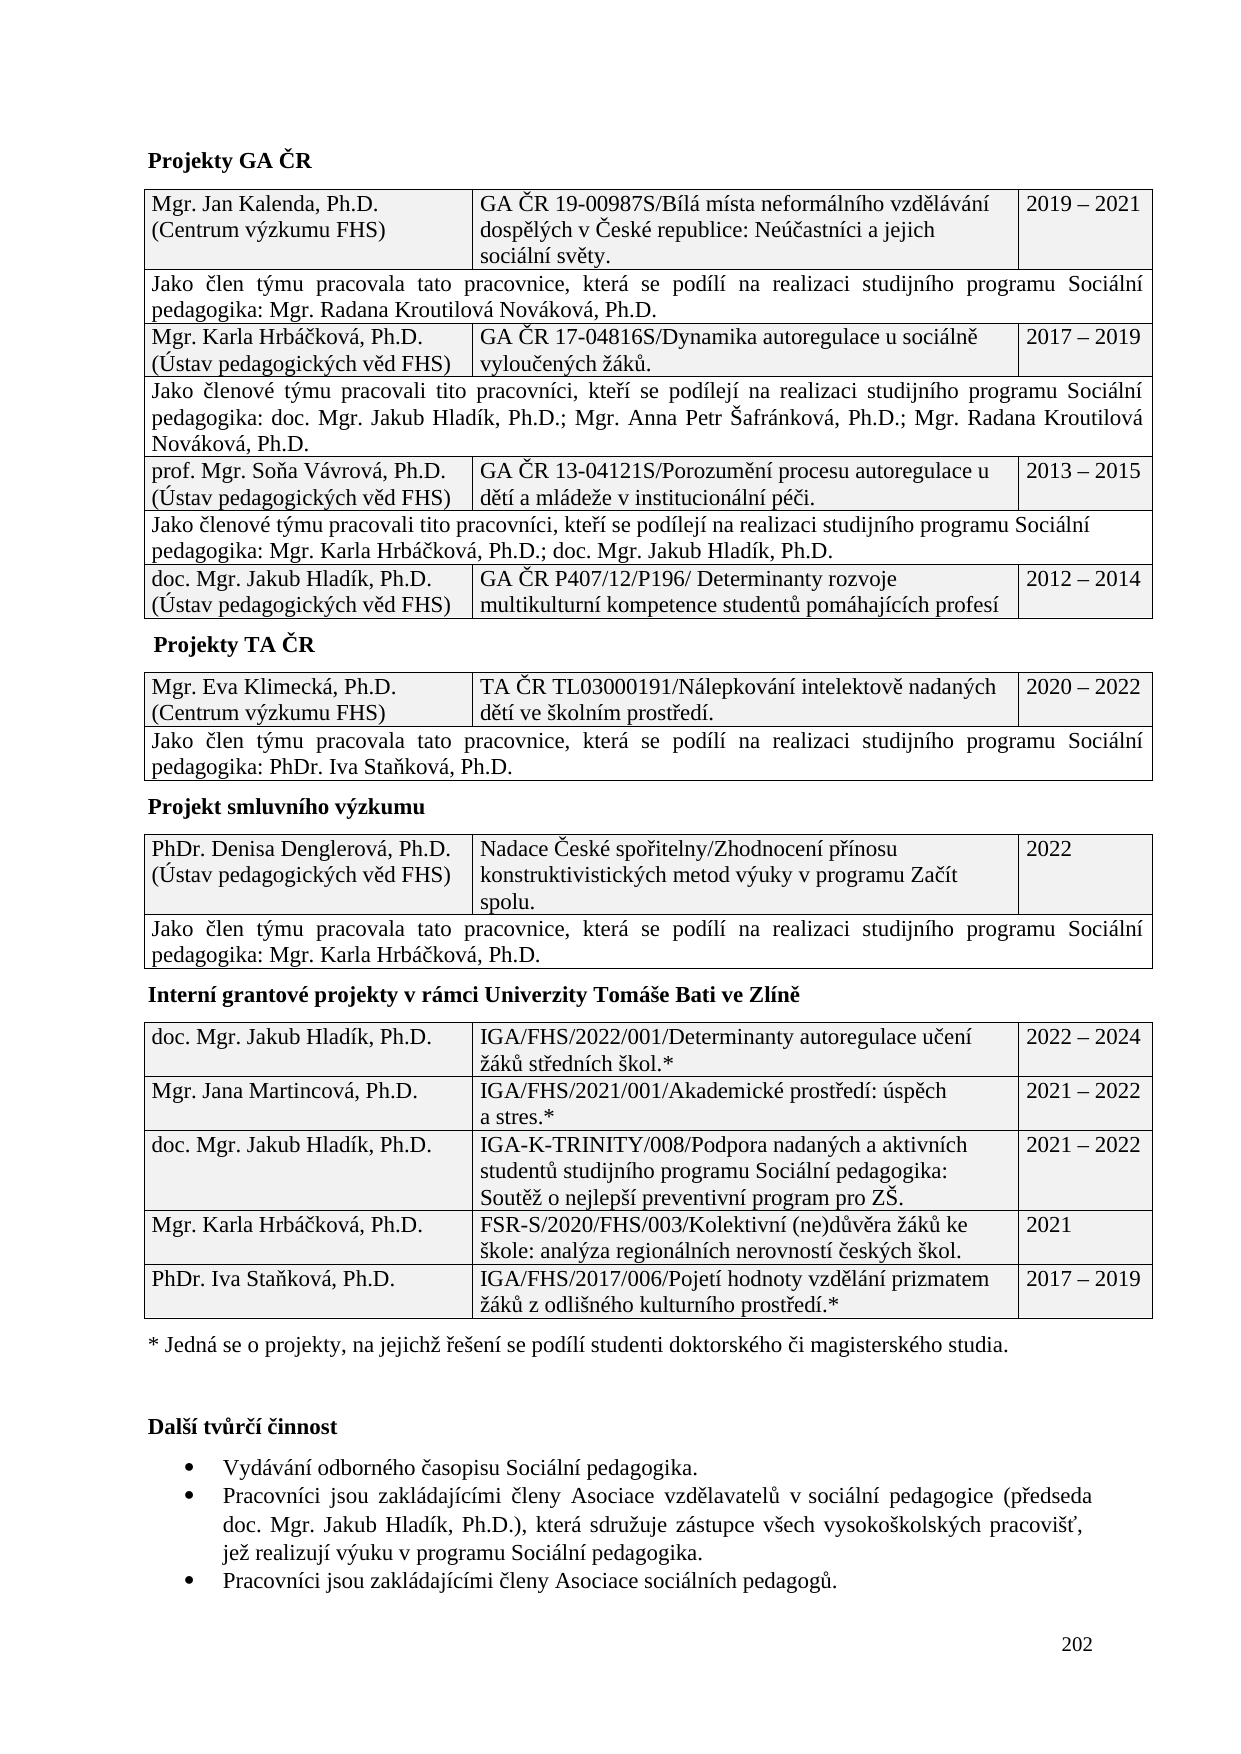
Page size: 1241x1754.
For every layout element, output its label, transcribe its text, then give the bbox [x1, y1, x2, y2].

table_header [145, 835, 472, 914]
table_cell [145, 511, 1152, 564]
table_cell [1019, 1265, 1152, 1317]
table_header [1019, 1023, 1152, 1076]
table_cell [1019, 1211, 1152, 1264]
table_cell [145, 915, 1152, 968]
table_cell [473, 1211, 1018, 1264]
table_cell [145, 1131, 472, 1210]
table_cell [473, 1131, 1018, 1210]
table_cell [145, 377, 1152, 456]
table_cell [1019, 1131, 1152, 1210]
text Další tvůrčí činnost [148, 1413, 1093, 1439]
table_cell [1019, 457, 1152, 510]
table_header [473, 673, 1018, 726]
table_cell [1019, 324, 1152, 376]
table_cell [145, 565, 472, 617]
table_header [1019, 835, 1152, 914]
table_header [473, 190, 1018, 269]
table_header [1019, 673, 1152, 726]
list Vydávání odborného časopisu Sociální pedagogika. [185, 1454, 1093, 1480]
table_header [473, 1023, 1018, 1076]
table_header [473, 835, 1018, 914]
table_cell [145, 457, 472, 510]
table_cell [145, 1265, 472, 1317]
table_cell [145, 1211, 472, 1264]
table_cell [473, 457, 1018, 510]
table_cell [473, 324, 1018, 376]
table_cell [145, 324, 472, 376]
text Projekty GA ČR [148, 148, 1093, 174]
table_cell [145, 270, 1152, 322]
list Pracovníci jsou zakládajícími členy Asociace vzdělavatelů v sociální pedagogice (předseda doc. Mgr. Jakub Hladík, Ph.D.), která sdružuje zástupce všech vysokoškolských pracovišť, jež realizují výuku v programu Sociální pedagogika. [185, 1482, 1093, 1565]
text Projekt smluvního výzkumu [148, 793, 1093, 819]
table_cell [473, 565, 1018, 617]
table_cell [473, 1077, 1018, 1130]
text * Jedná se o projekty, na jejichž řešení se podílí studenti doktorského či magisterského studia. [148, 1331, 1093, 1357]
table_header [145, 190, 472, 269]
list Pracovníci jsou zakládajícími členy Asociace sociálních pedagogů. [185, 1567, 1093, 1594]
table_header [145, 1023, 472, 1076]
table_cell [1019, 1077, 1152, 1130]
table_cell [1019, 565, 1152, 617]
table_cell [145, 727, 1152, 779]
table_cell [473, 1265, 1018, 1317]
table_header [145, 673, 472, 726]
text Interní grantové projekty v rámci Univerzity Tomáše Bati ve Zlíně [148, 981, 1093, 1008]
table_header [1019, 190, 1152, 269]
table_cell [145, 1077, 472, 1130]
text Projekty TA ČR [148, 631, 1093, 657]
